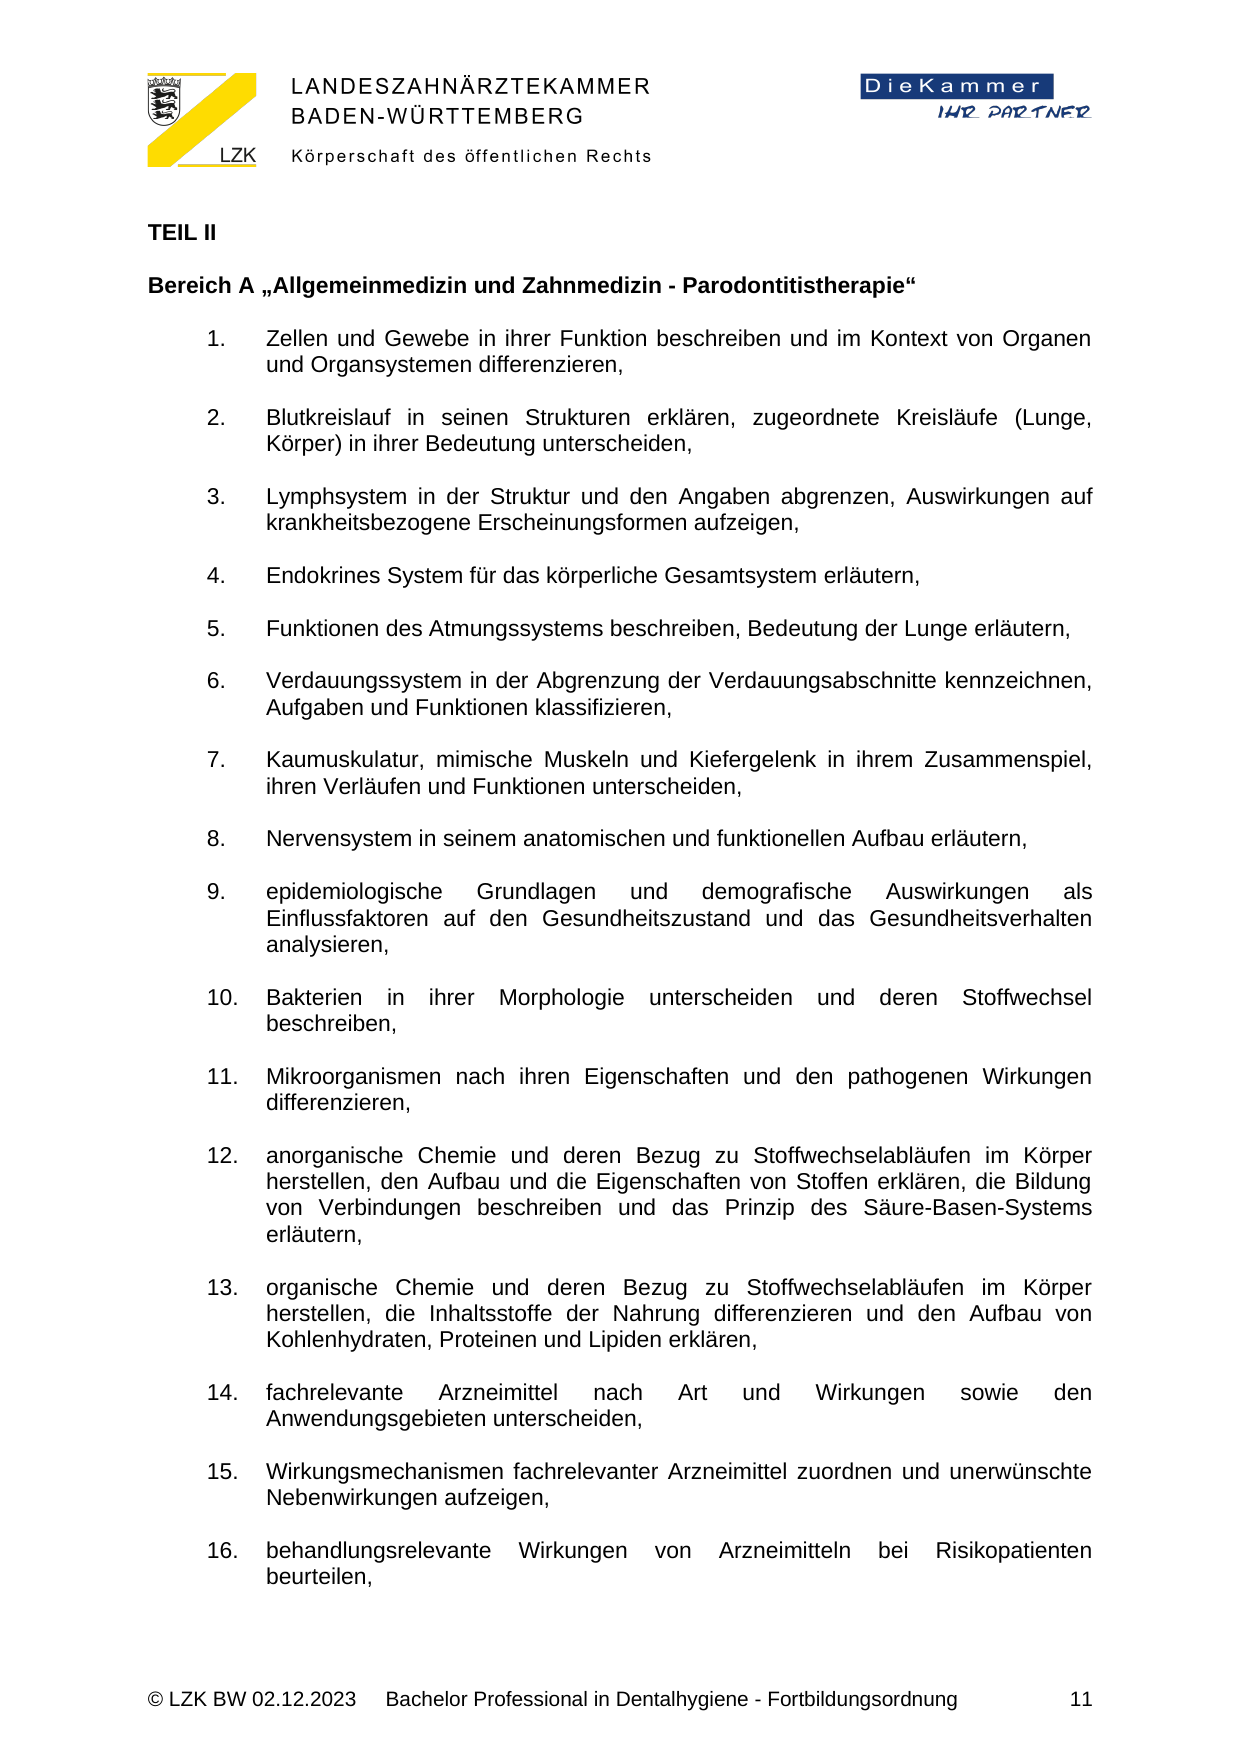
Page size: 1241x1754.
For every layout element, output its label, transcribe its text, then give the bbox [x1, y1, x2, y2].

list Verdauungssystem in der Abgrenzung der Verdauungsabschnitte kennzeichnen, Aufgaben und Funktionen klassifizieren, [207, 667, 1093, 720]
list Blutkreislauf in seinen Strukturen erklären, zugeordnete Kreisläufe (Lunge, Körper) in ihrer Bedeutung unterscheiden, [207, 404, 1093, 456]
picture [147, 73, 652, 167]
picture [860, 73, 1092, 118]
list Funktionen des Atmungssystems beschreiben, Bedeutung der Lunge erläutern, [207, 614, 1093, 641]
list Kaumuskulatur, mimische Muskeln und Kiefergelenk in ihrem Zusammenspiel, ihren Verläufen und Funktionen unterscheiden, [207, 746, 1093, 799]
list Nervensystem in seinem anatomischen und funktionellen Aufbau erläutern, [207, 825, 1093, 852]
list organische Chemie und deren Bezug zu Stoffwechselabläufen im Körper herstellen, die Inhaltsstoffe der Nahrung differenzieren und den Aufbau von Kohlenhydraten, Proteinen und Lipiden erklären, [207, 1273, 1093, 1352]
text Bereich A „Allgemeinmedizin und Zahnmedizin - Parodontitistherapie“ [148, 272, 1093, 298]
list epidemiologische Grundlagen und demografische Auswirkungen als Einflussfaktoren auf den Gesundheitszustand und das Gesundheitsverhalten analysieren, [207, 878, 1093, 957]
list Zellen und Gewebe in ihrer Funktion beschreiben und im Kontext von Organen und Organsystemen differenzieren, [207, 325, 1093, 377]
list Bakterien in ihrer Morphologie unterscheiden und deren Stoffwechsel beschreiben, [207, 983, 1093, 1036]
text TEIL II [148, 219, 1093, 246]
list behandlungsrelevante Wirkungen von Arzneimitteln bei Risikopatienten beurteilen, [207, 1537, 1093, 1590]
list fachrelevante Arzneimittel nach Art und Wirkungen sowie den Anwendungsgebieten unterscheiden, [207, 1379, 1093, 1432]
list Wirkungsmechanismen fachrelevanter Arzneimittel zuordnen und unerwünschte Nebenwirkungen aufzeigen, [207, 1458, 1093, 1511]
list Mikroorganismen nach ihren Eigenschaften und den pathogenen Wirkungen differenzieren, [207, 1063, 1093, 1115]
list Lymphsystem in der Struktur und den Angaben abgrenzen, Auswirkungen auf krankheitsbezogene Erscheinungsformen aufzeigen, [207, 483, 1093, 536]
list anorganische Chemie und deren Bezug zu Stoffwechselabläufen im Körper herstellen, den Aufbau und die Eigenschaften von Stoffen erklären, die Bildung von Verbindungen beschreiben und das Prinzip des Säure-Basen-Systems erläutern, [207, 1142, 1093, 1247]
list Endokrines System für das körperliche Gesamtsystem erläutern, [207, 562, 1093, 588]
